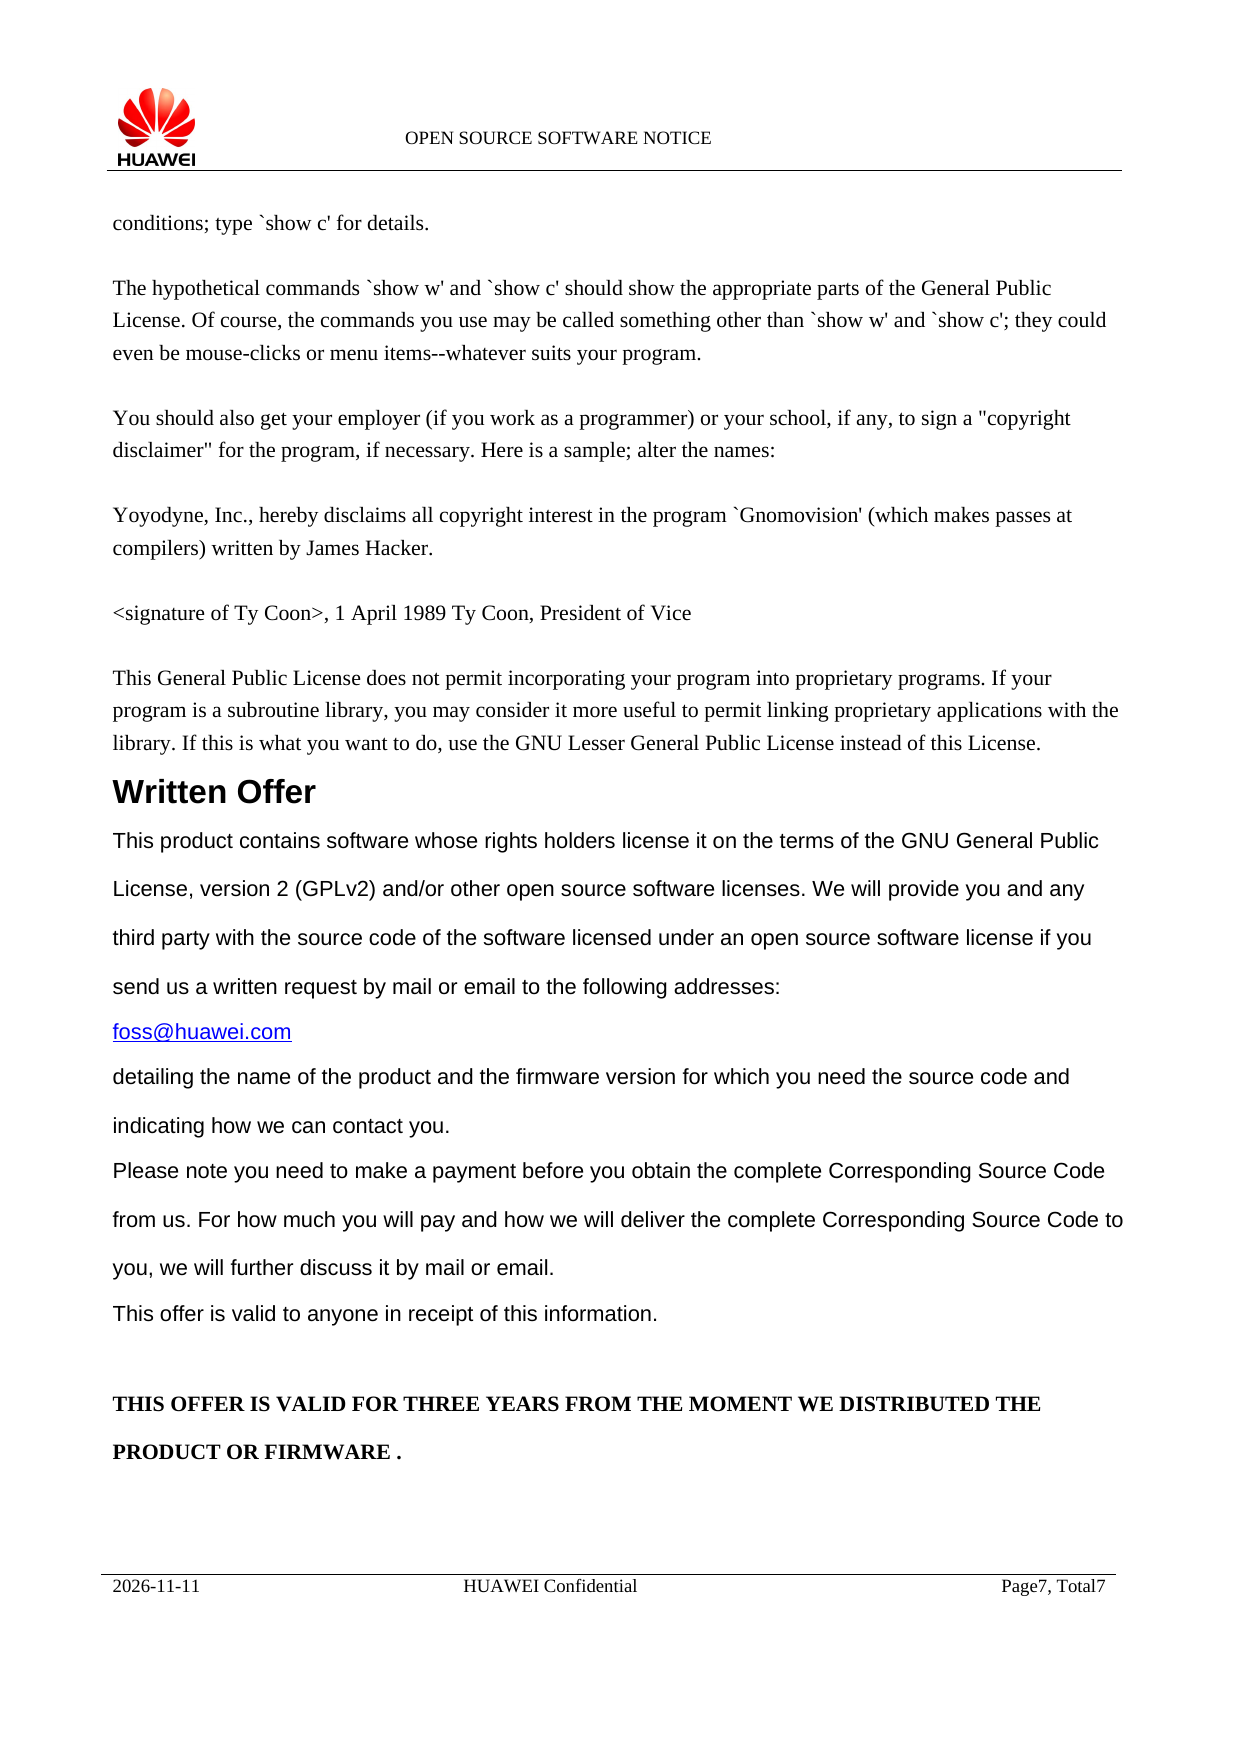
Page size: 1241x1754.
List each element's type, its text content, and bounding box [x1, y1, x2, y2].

text This product contains software whose rights holders license it on the terms of the GNU General Public License, version 2 (GPLv2) and/or other open source software licenses. We will provide you and any third party with the source code of the software licensed under an open source software license if you send us a written request by mail or email to the following addresses: [112, 824, 1128, 1003]
text Please note you need to make a payment before you obtain the complete Corresponding Source Code from us. For how much you will pay and how we will deliver the complete Corresponding Source Code to you, we will further discuss it by mail or email. [112, 1154, 1128, 1284]
text This offer is valid to anyone in receipt of this information. [112, 1297, 1128, 1329]
text foss@huawei.com [112, 1015, 1128, 1048]
text Written Offer [112, 759, 1128, 824]
picture [118, 88, 195, 166]
text This offer is valid for three years from the moment we distributed the product or firmware . [112, 1387, 1128, 1468]
text detailing the name of the product and the firmware version for which you need the source code and indicating how we can contact you. [112, 1060, 1128, 1142]
